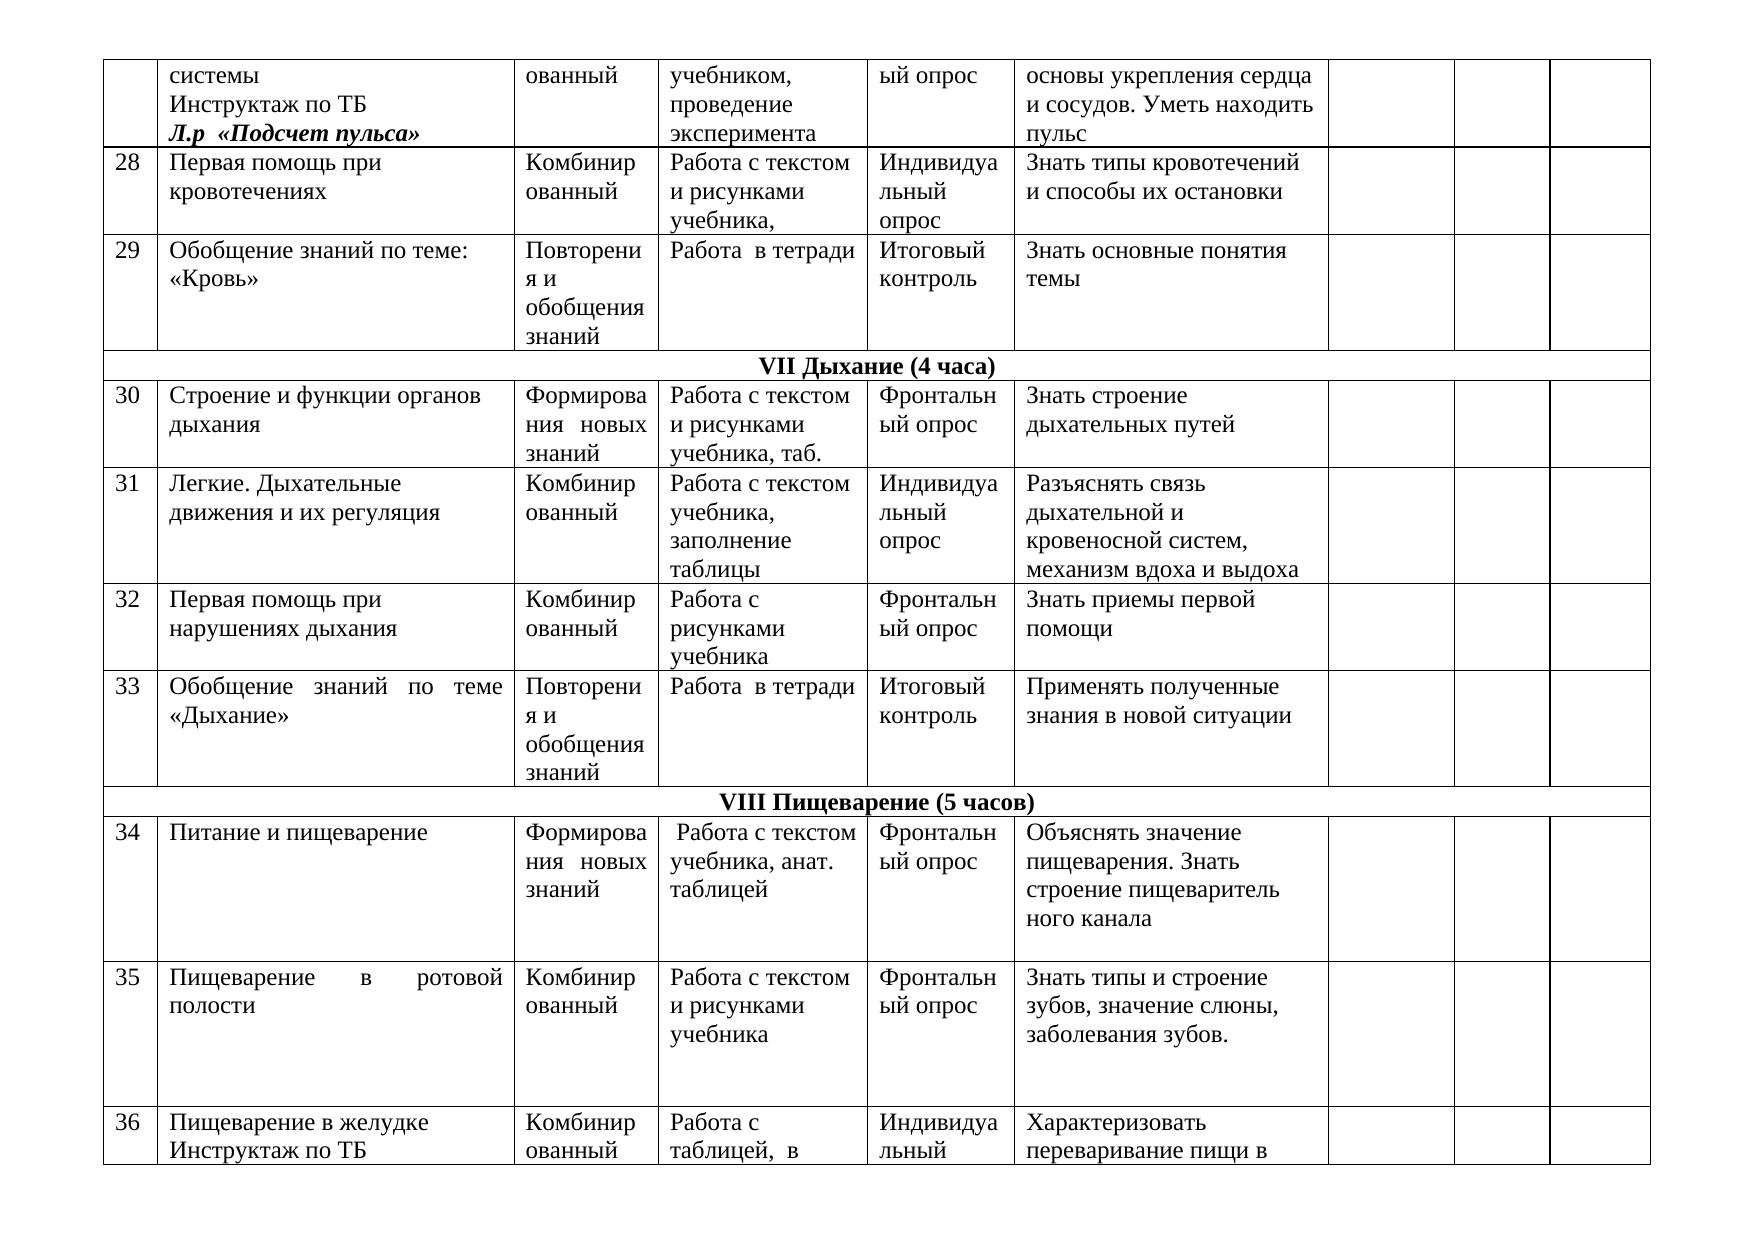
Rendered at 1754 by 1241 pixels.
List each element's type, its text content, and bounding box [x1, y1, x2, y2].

table_cell [1329, 468, 1454, 583]
table_cell 36 [104, 1107, 157, 1164]
table_cell [1455, 381, 1549, 467]
table_cell Повторения и обобщения знаний [515, 671, 658, 786]
table_cell Строение и функции органов дыхания [158, 381, 514, 467]
table_cell Знать типы кровотечений и способы их остановки [1015, 148, 1328, 234]
table_cell Знать строение дыхательных путей [1015, 381, 1328, 467]
table_cell Комбинированный [515, 148, 658, 234]
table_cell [158, 1107, 514, 1164]
table_cell Знать основные понятия темы [1015, 235, 1328, 350]
table_cell [1551, 817, 1650, 961]
table_cell Итоговый контроль [868, 671, 1014, 786]
table_cell [1551, 671, 1650, 786]
table_cell VIII Пищеварение (5 часов) [104, 787, 1650, 816]
table_cell Фронтальный опрос [868, 584, 1014, 670]
table_cell 31 [104, 468, 157, 583]
table_cell Фронтальный опрос [868, 817, 1014, 961]
table_cell Знать приемы первой помощи [1015, 584, 1328, 670]
table_cell Работа с текстом и рисунками учебника [659, 962, 867, 1106]
table_cell Применять полученные знания в новой ситуации [1015, 671, 1328, 786]
table_cell [1329, 817, 1454, 961]
table_cell 33 [104, 671, 157, 786]
table_cell Индивидуальный опрос [868, 148, 1014, 234]
table_cell VII Дыхание (4 часа) [104, 351, 1650, 379]
table_cell Обобщение знаний по теме: «Кровь» [158, 235, 514, 350]
table_cell Комбинированный [515, 584, 658, 670]
table_cell Комбинированный [515, 468, 658, 583]
table_cell [1455, 1107, 1549, 1164]
table_cell [1551, 235, 1650, 350]
table_cell 29 [104, 235, 157, 350]
table_cell Работа с текстом учебника, анат. таблицей [659, 817, 867, 961]
table_cell Комбинированный [515, 1107, 658, 1164]
table_cell [1455, 584, 1549, 670]
table_cell 30 [104, 381, 157, 467]
table_cell Работа с текстом и рисунками учебника, [659, 148, 867, 234]
table_cell [1551, 962, 1650, 1106]
table_cell Питание и пищеварение [158, 817, 514, 961]
table_cell Индивидуальный опрос [868, 468, 1014, 583]
table_cell Фронтальный опрос [868, 962, 1014, 1106]
table_cell Первая помощь при нарушениях дыхания [158, 584, 514, 670]
table_cell [1455, 148, 1549, 234]
table_cell Комбинированный [515, 60, 658, 146]
table_cell [1329, 148, 1454, 234]
table_cell [1329, 671, 1454, 786]
table_cell 34 [104, 817, 157, 961]
table_cell [1551, 148, 1650, 234]
table_cell [1455, 60, 1549, 146]
table_cell [1455, 962, 1549, 1106]
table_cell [1015, 60, 1328, 146]
table_cell 28 [104, 148, 157, 234]
table_cell Объяснять значение пищеварения. Знать строение пищеваритель ного канала [1015, 817, 1328, 961]
table_cell Комбинированный [515, 962, 658, 1106]
table_cell [1455, 468, 1549, 583]
table_cell [1329, 1107, 1454, 1164]
table_cell Работа с текстом учебника, заполнение таблицы [659, 468, 867, 583]
table_cell Повторения и обобщения знаний [515, 235, 658, 350]
table_cell 35 [104, 962, 157, 1106]
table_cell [659, 1107, 867, 1164]
table_cell Легкие. Дыхательные движения и их регуляция [158, 468, 514, 583]
table_cell [1551, 1107, 1650, 1164]
table_cell Итоговый контроль [868, 235, 1014, 350]
table_cell Работа с рисунками учебника [659, 584, 867, 670]
table_cell [1329, 584, 1454, 670]
table_cell Фронтальный опрос [868, 60, 1014, 146]
table_cell [1329, 235, 1454, 350]
table_cell Первая помощь при кровотечениях [158, 148, 514, 234]
table_cell Работа с текстом и рисунками учебника, таб. [659, 381, 867, 467]
table_cell [1455, 817, 1549, 961]
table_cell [158, 60, 514, 146]
table_cell Работа в тетради [659, 671, 867, 786]
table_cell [1015, 1107, 1328, 1164]
table_cell 27 [104, 60, 157, 146]
table_cell Пищеварение в ротовой полости [158, 962, 514, 1106]
table_cell [1455, 235, 1549, 350]
table_cell [1329, 381, 1454, 467]
table_cell Формирования новых знаний [515, 381, 658, 467]
table_cell [1551, 60, 1650, 146]
table_cell [1455, 671, 1549, 786]
table_cell Фронтальный опрос [868, 381, 1014, 467]
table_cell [659, 60, 867, 146]
table_cell Разъяснять связь дыхательной и кровеносной систем, механизм вдоха и выдоха [1015, 468, 1328, 583]
table_cell [1329, 962, 1454, 1106]
table_cell Обобщение знаний по теме «Дыхание» [158, 671, 514, 786]
table_cell [1551, 584, 1650, 670]
table_cell [1551, 468, 1650, 583]
table_cell Работа в тетради [659, 235, 867, 350]
table_cell 32 [104, 584, 157, 670]
table_cell Формирования новых знаний [515, 817, 658, 961]
table_cell Знать типы и строение зубов, значение слюны, заболевания зубов. [1015, 962, 1328, 1106]
table_cell [1329, 60, 1454, 146]
table_cell [1551, 381, 1650, 467]
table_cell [868, 1107, 1014, 1164]
